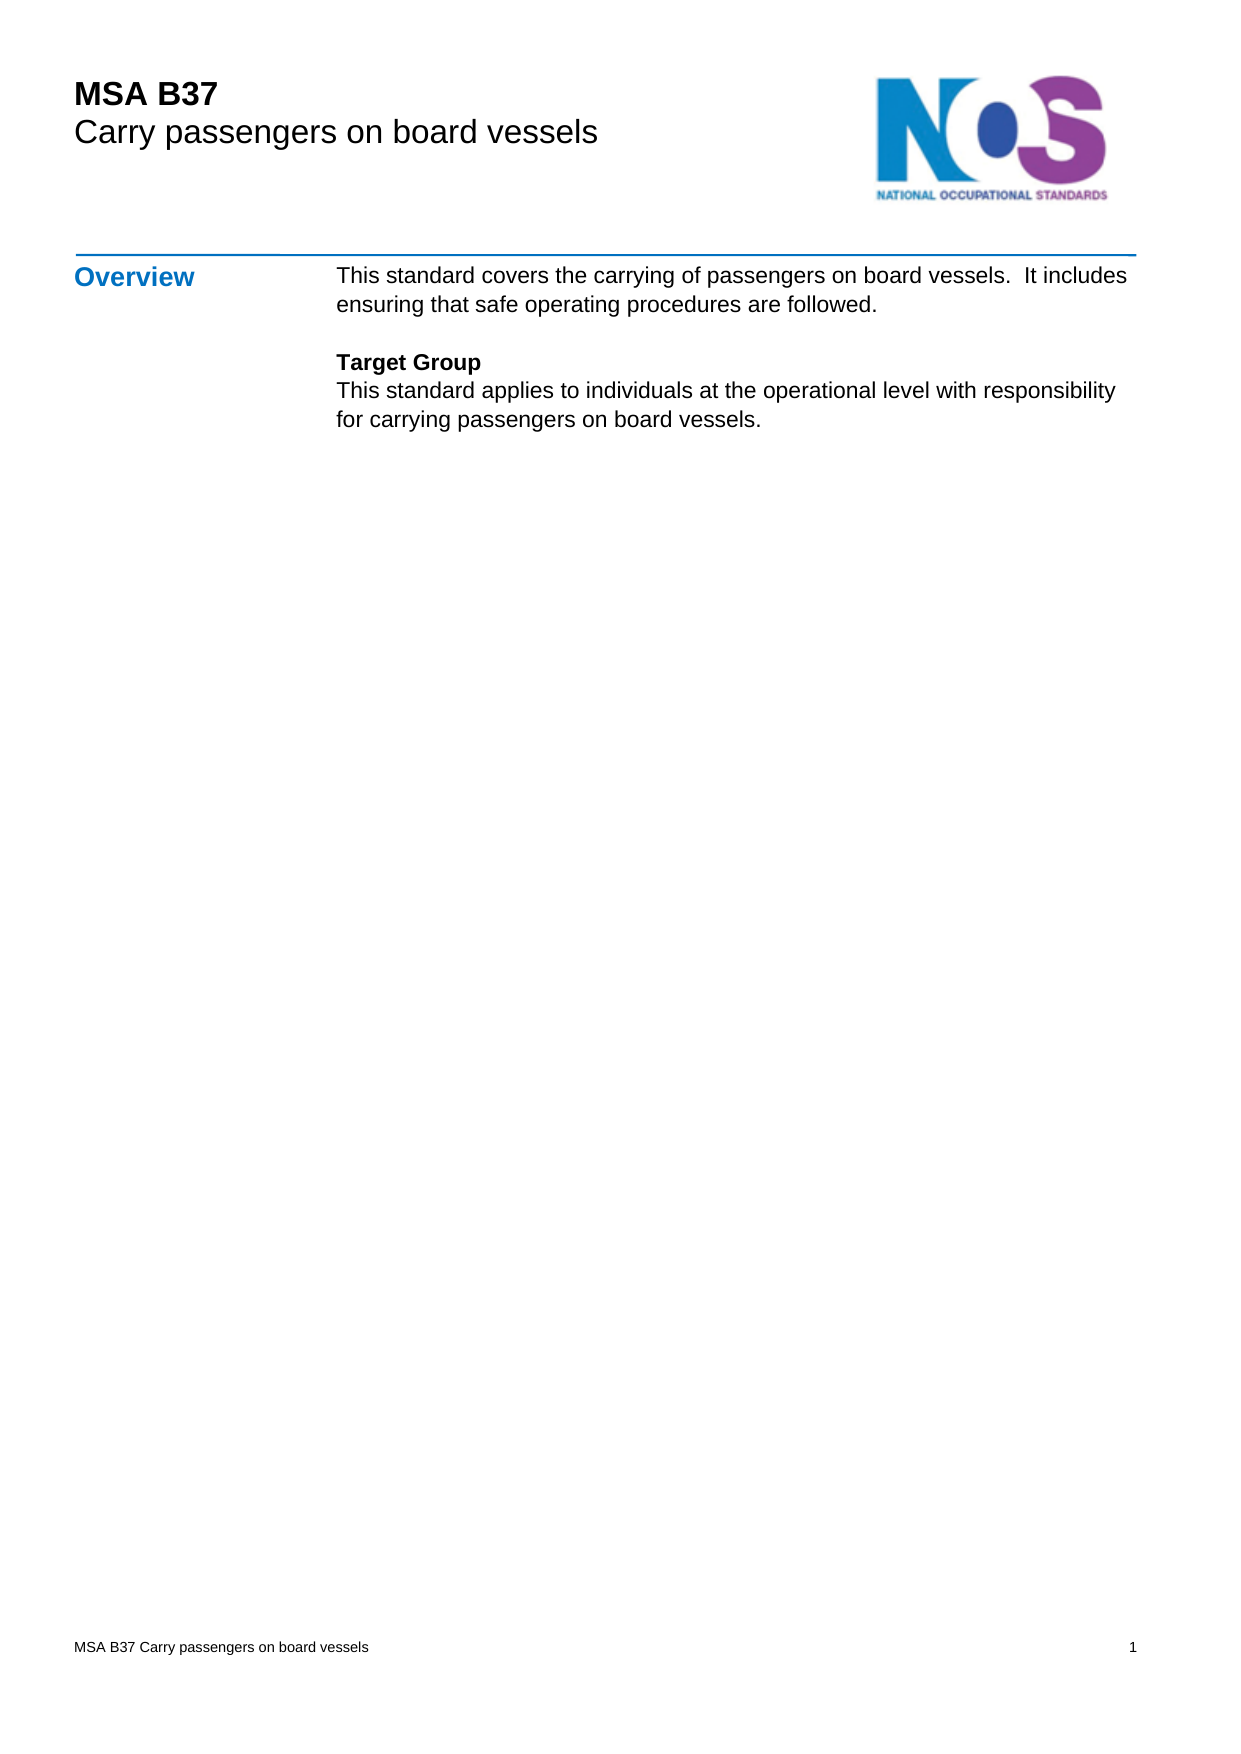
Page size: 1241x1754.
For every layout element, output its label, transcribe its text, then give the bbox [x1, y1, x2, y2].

picture [872, 73, 1118, 209]
table_header [63, 261, 325, 491]
table_header This standard covers the carrying of passengers on board vessels. It includes ensuring that safe operating procedures are followed. Target Group This standard applies to individuals at the operational level with responsibility for carrying passengers on board vessels. [325, 261, 1155, 491]
